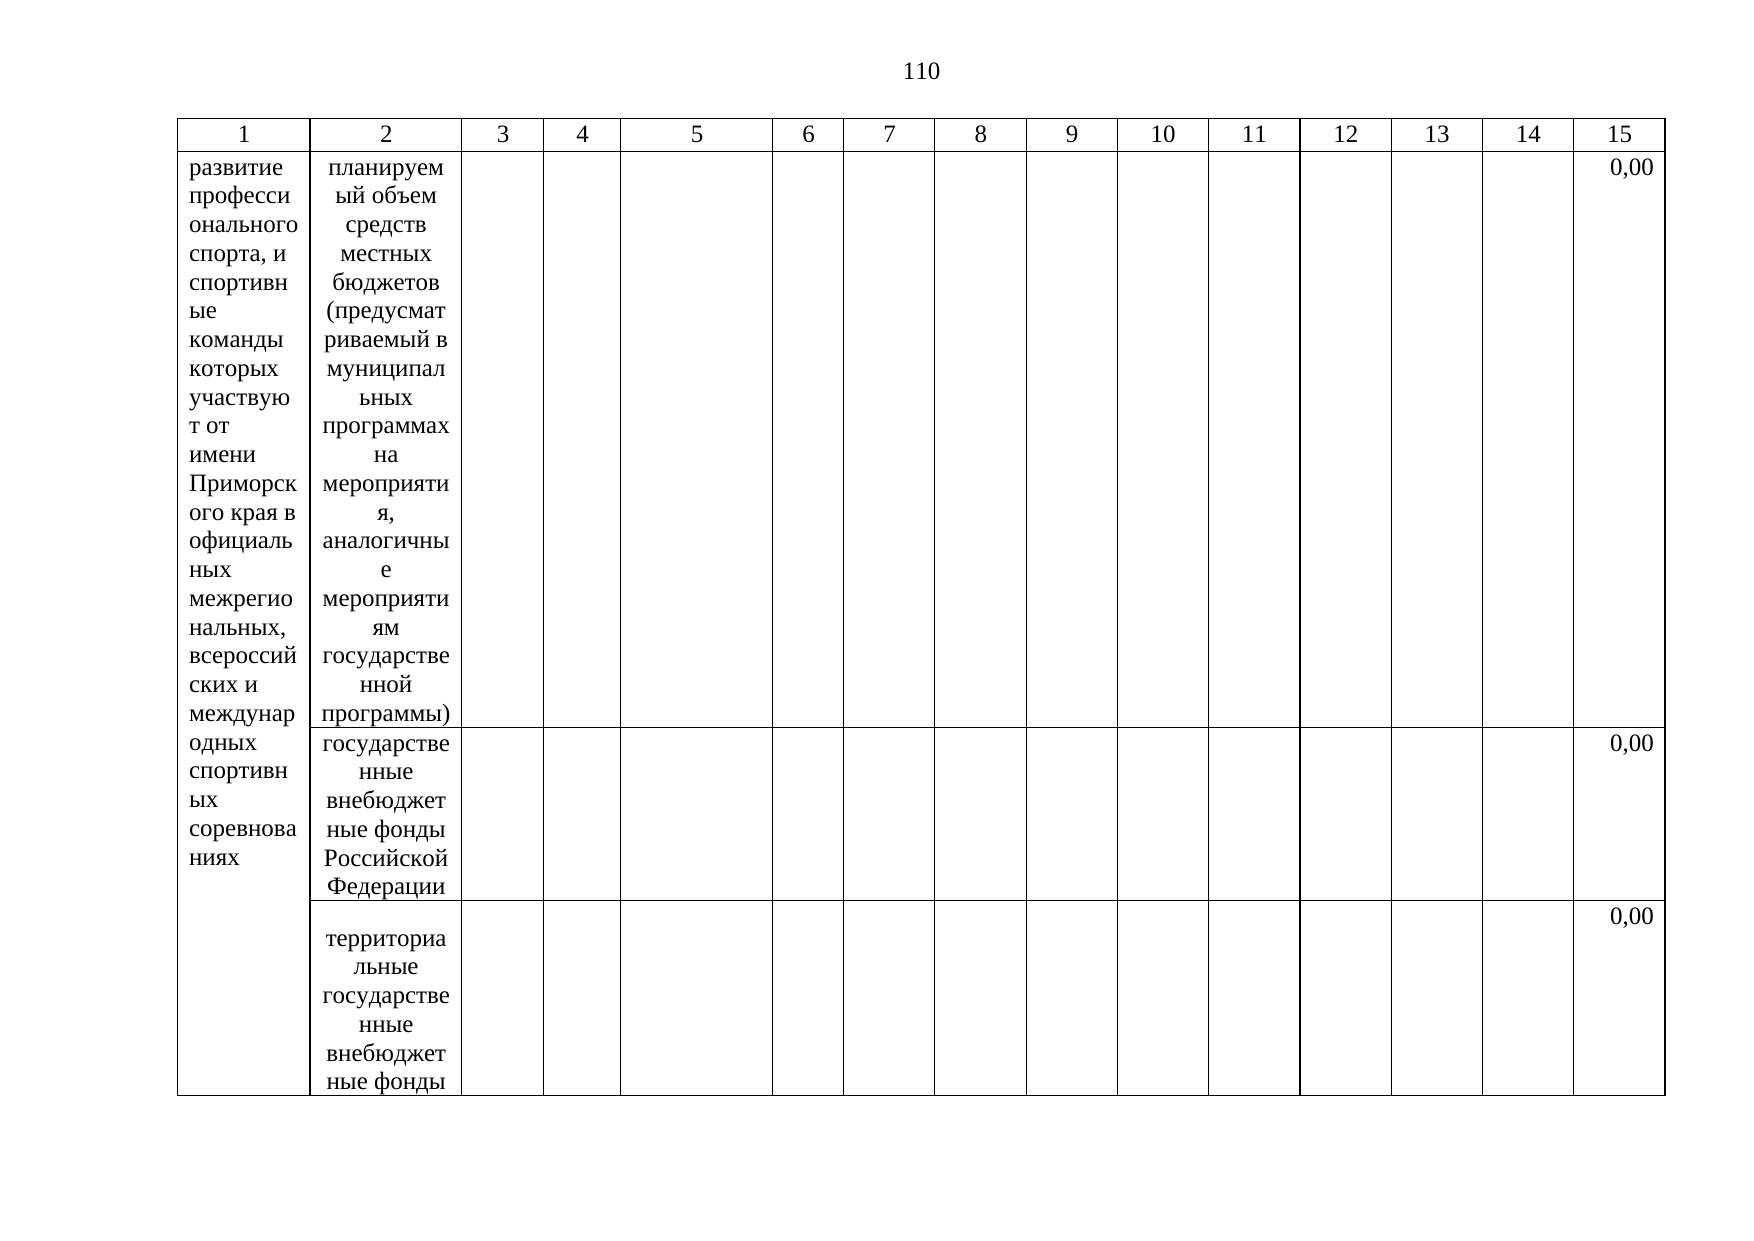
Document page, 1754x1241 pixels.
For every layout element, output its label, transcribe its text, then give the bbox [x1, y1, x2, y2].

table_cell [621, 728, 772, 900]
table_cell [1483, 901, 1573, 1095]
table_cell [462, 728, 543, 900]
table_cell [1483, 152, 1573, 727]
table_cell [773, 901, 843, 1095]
table_header 13 [1392, 119, 1482, 151]
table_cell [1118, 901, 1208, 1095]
table_header 11 [1209, 119, 1299, 151]
table_header 6 [773, 119, 843, 151]
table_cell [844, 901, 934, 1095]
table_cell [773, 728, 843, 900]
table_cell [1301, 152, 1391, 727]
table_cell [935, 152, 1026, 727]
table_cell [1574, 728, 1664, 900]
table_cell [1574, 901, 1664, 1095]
table_header 1 [178, 119, 309, 151]
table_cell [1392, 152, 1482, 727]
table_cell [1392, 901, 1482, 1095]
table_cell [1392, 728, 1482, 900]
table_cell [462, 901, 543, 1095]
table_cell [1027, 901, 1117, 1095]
table_header 8 [935, 119, 1026, 151]
table_header 14 [1483, 119, 1573, 151]
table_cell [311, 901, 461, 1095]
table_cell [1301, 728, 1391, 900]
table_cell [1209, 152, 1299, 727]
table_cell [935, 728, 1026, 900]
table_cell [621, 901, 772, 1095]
table_header 3 [462, 119, 543, 151]
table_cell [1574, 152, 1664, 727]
table_header 4 [544, 119, 620, 151]
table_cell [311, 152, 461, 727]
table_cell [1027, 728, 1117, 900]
table_header 12 [1301, 119, 1391, 151]
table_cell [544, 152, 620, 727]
table_header 10 [1118, 119, 1208, 151]
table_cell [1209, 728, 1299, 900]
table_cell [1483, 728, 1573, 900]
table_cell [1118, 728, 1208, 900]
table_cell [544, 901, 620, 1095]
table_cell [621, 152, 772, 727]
table_header 7 [844, 119, 934, 151]
table_header 5 [621, 119, 772, 151]
table_header 15 [1574, 119, 1664, 151]
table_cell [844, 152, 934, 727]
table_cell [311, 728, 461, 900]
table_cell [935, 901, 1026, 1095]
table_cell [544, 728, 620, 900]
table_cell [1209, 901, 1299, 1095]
table_header 9 [1027, 119, 1117, 151]
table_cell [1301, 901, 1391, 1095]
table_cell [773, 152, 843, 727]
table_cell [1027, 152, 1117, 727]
table_header 2 [311, 119, 461, 151]
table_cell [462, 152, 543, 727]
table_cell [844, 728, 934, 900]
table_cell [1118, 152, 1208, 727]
